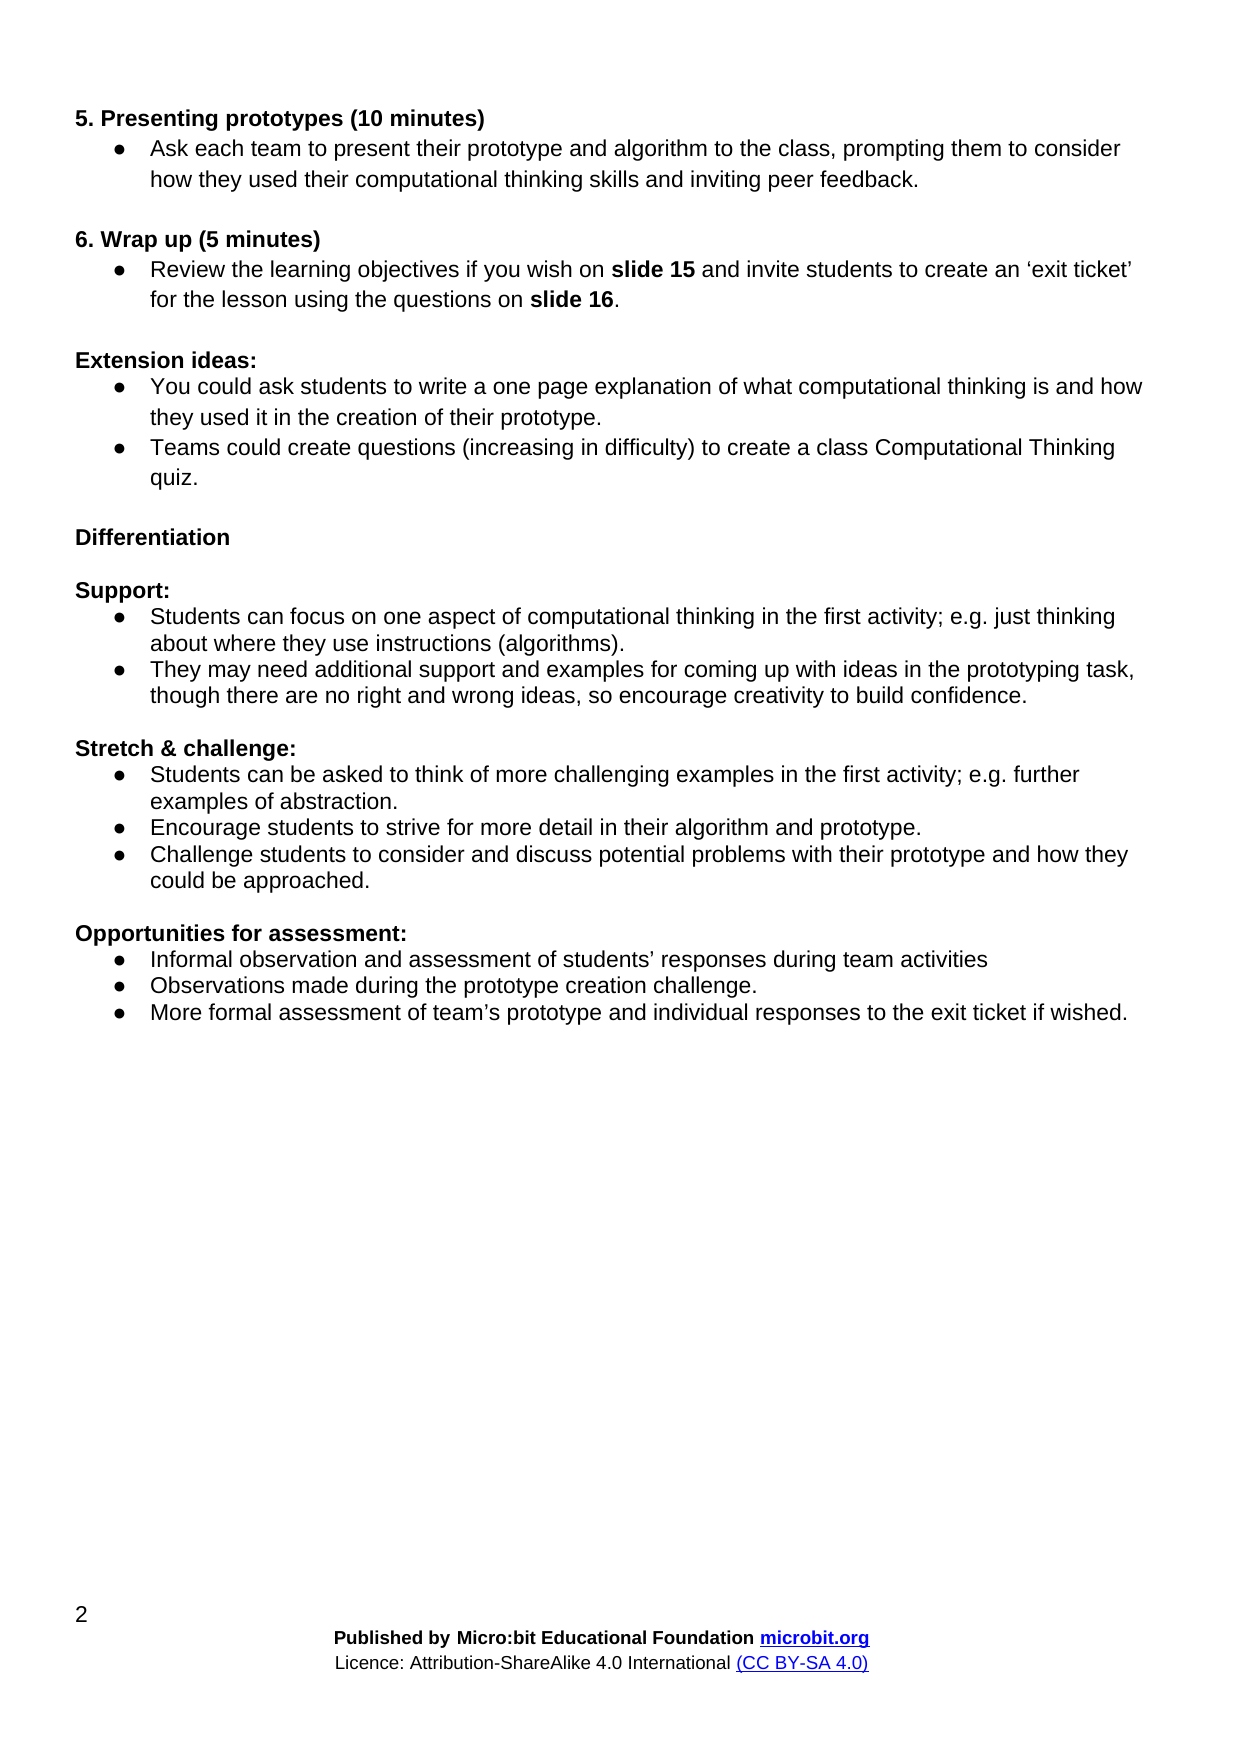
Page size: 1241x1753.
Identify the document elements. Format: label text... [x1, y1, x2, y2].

list Students can be asked to think of more challenging examples in the first activity; e.g. further examples of abstraction. [112, 761, 1165, 814]
list Students can focus on one aspect of computational thinking in the first activity; e.g. just thinking about where they use instructions (algorithms). [112, 603, 1165, 656]
list Review the learning objectives if you wish on slide 15 and invite students to create an ‘exit ticket’ for the lesson using the questions on slide 16. [112, 256, 1165, 313]
list Ask each team to present their prototype and algorithm to the class, prompting them to consider how they used their computational thinking skills and inviting peer feedback. [112, 135, 1165, 192]
list Teams could create questions (increasing in difficulty) to create a class Computational Thinking quiz. [112, 434, 1165, 490]
text Support: [75, 577, 1165, 603]
text Opportunities for assessment: [75, 919, 1165, 946]
text Extension ideas: [75, 347, 1165, 373]
list More formal assessment of team’s prototype and individual responses to the exit ticket if wished. [112, 999, 1165, 1025]
text Differentiation [75, 524, 1165, 551]
text 6. Wrap up (5 minutes) [75, 226, 1165, 252]
text 5. Presenting prototypes (10 minutes) [75, 105, 1165, 132]
list Encourage students to strive for more detail in their algorithm and prototype. [112, 814, 1165, 841]
list Challenge students to consider and discuss potential problems with their prototype and how they could be approached. [112, 841, 1165, 893]
text Stretch & challenge: [75, 735, 1165, 761]
list Observations made during the prototype creation challenge. [112, 972, 1165, 999]
list You could ask students to write a one page explanation of what computational thinking is and how they used it in the creation of their prototype. [112, 373, 1165, 430]
list Informal observation and assessment of students’ responses during team activities [112, 946, 1165, 972]
list They may need additional support and examples for coming up with ideas in the prototyping task, though there are no right and wrong ideas, so encourage creativity to build confidence. [112, 656, 1165, 709]
